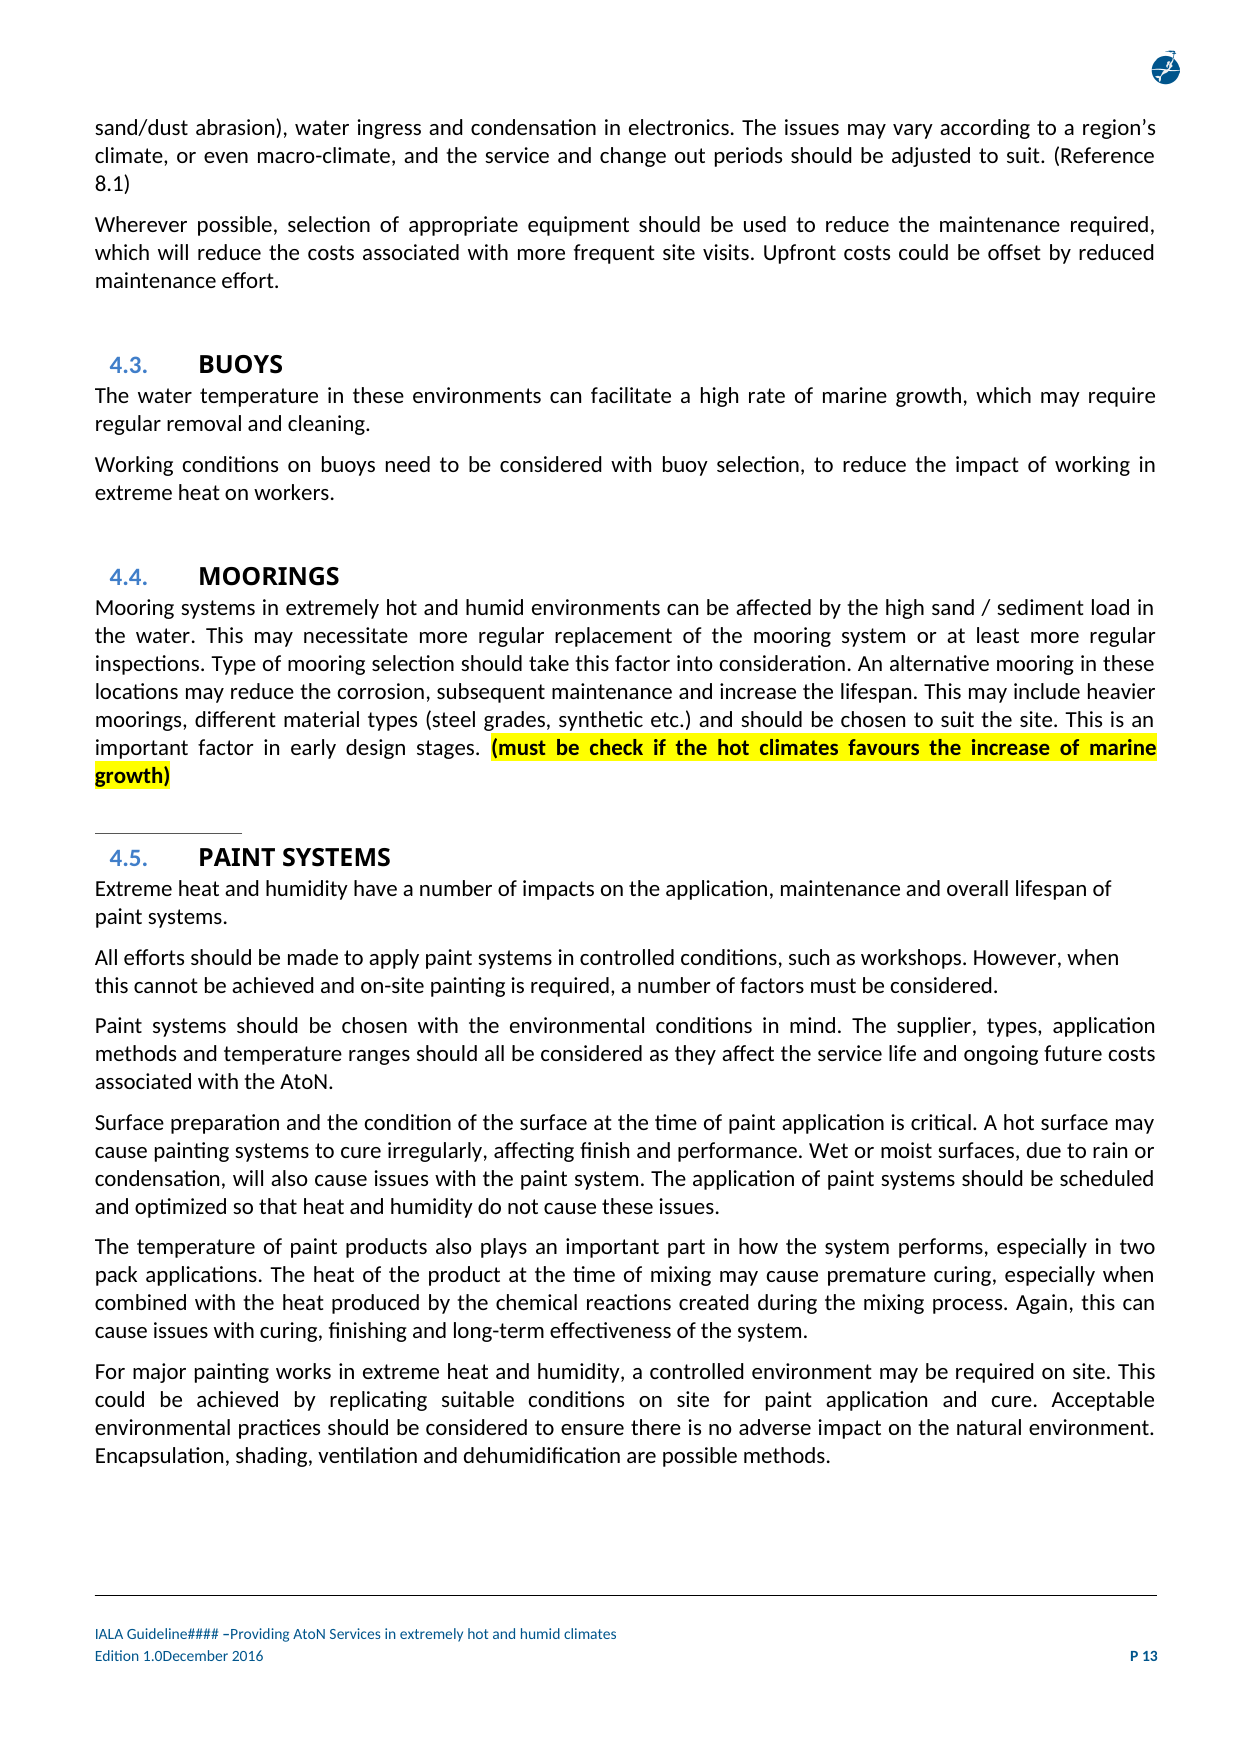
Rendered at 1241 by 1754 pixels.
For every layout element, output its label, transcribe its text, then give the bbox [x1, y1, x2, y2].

text Surface preparation and the condition of the surface at the time of paint application is critical. A hot surface may cause painting systems to cure irregularly, affecting finish and performance. Wet or moist surfaces, due to rain or condensation, will also cause issues with the paint system. The application of paint systems should be scheduled and optimized so that heat and humidity do not cause these issues. [94, 1108, 1157, 1220]
subtitle Buoys [109, 347, 1157, 381]
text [94, 113, 1157, 198]
text Mooring systems in extremely hot and humid environments can be affected by the high sand / sediment load in the water. This may necessitate more regular replacement of the mooring system or at least more regular inspections. Type of mooring selection should take this factor into consideration. An alternative mooring in these locations may reduce the corrosion, subsequent maintenance and increase the lifespan. This may include heavier moorings, different material types (steel grades, synthetic etc.) and should be chosen to suit the site. This is an important factor in early design stages. (must be check if the hot climates favours the increase of marine growth) [94, 593, 1157, 789]
text Paint systems should be chosen with the environmental conditions in mind. The supplier, types, application methods and temperature ranges should all be considered as they affect the service life and ongoing future costs associated with the AtoN. [94, 1011, 1157, 1095]
picture [1120, 0, 1239, 119]
text Wherever possible, selection of appropriate equipment should be used to reduce the maintenance required, which will reduce the costs associated with more frequent site visits. Upfront costs could be offset by reduced maintenance effort. [94, 210, 1157, 294]
text Extreme heat and humidity have a number of impacts on the application, maintenance and overall lifespan of paint systems. [94, 874, 1157, 930]
text All efforts should be made to apply paint systems in controlled conditions, such as workshops. However, when this cannot be achieved and on-site painting is required, a number of factors must be considered. [94, 943, 1157, 999]
text The temperature of paint products also plays an important part in how the system performs, especially in two pack applications. The heat of the product at the time of mixing may cause premature curing, especially when combined with the heat produced by the chemical reactions created during the mixing process. Again, this can cause issues with curing, finishing and long-term effectiveness of the system. [94, 1232, 1157, 1344]
text The water temperature in these environments can facilitate a high rate of marine growth, which may require regular removal and cleaning. [94, 381, 1157, 437]
text Working conditions on buoys need to be considered with buoy selection, to reduce the impact of working in extreme heat on workers. [94, 450, 1157, 506]
subtitle Paint Systems [109, 840, 1157, 874]
text For major painting works in extreme heat and humidity, a controlled environment may be required on site. This could be achieved by replicating suitable conditions on site for paint application and cure. Acceptable environmental practices should be considered to ensure there is no adverse impact on the natural environment. Encapsulation, shading, ventilation and dehumidification are possible methods. [94, 1357, 1157, 1469]
subtitle Moorings [109, 559, 1157, 593]
